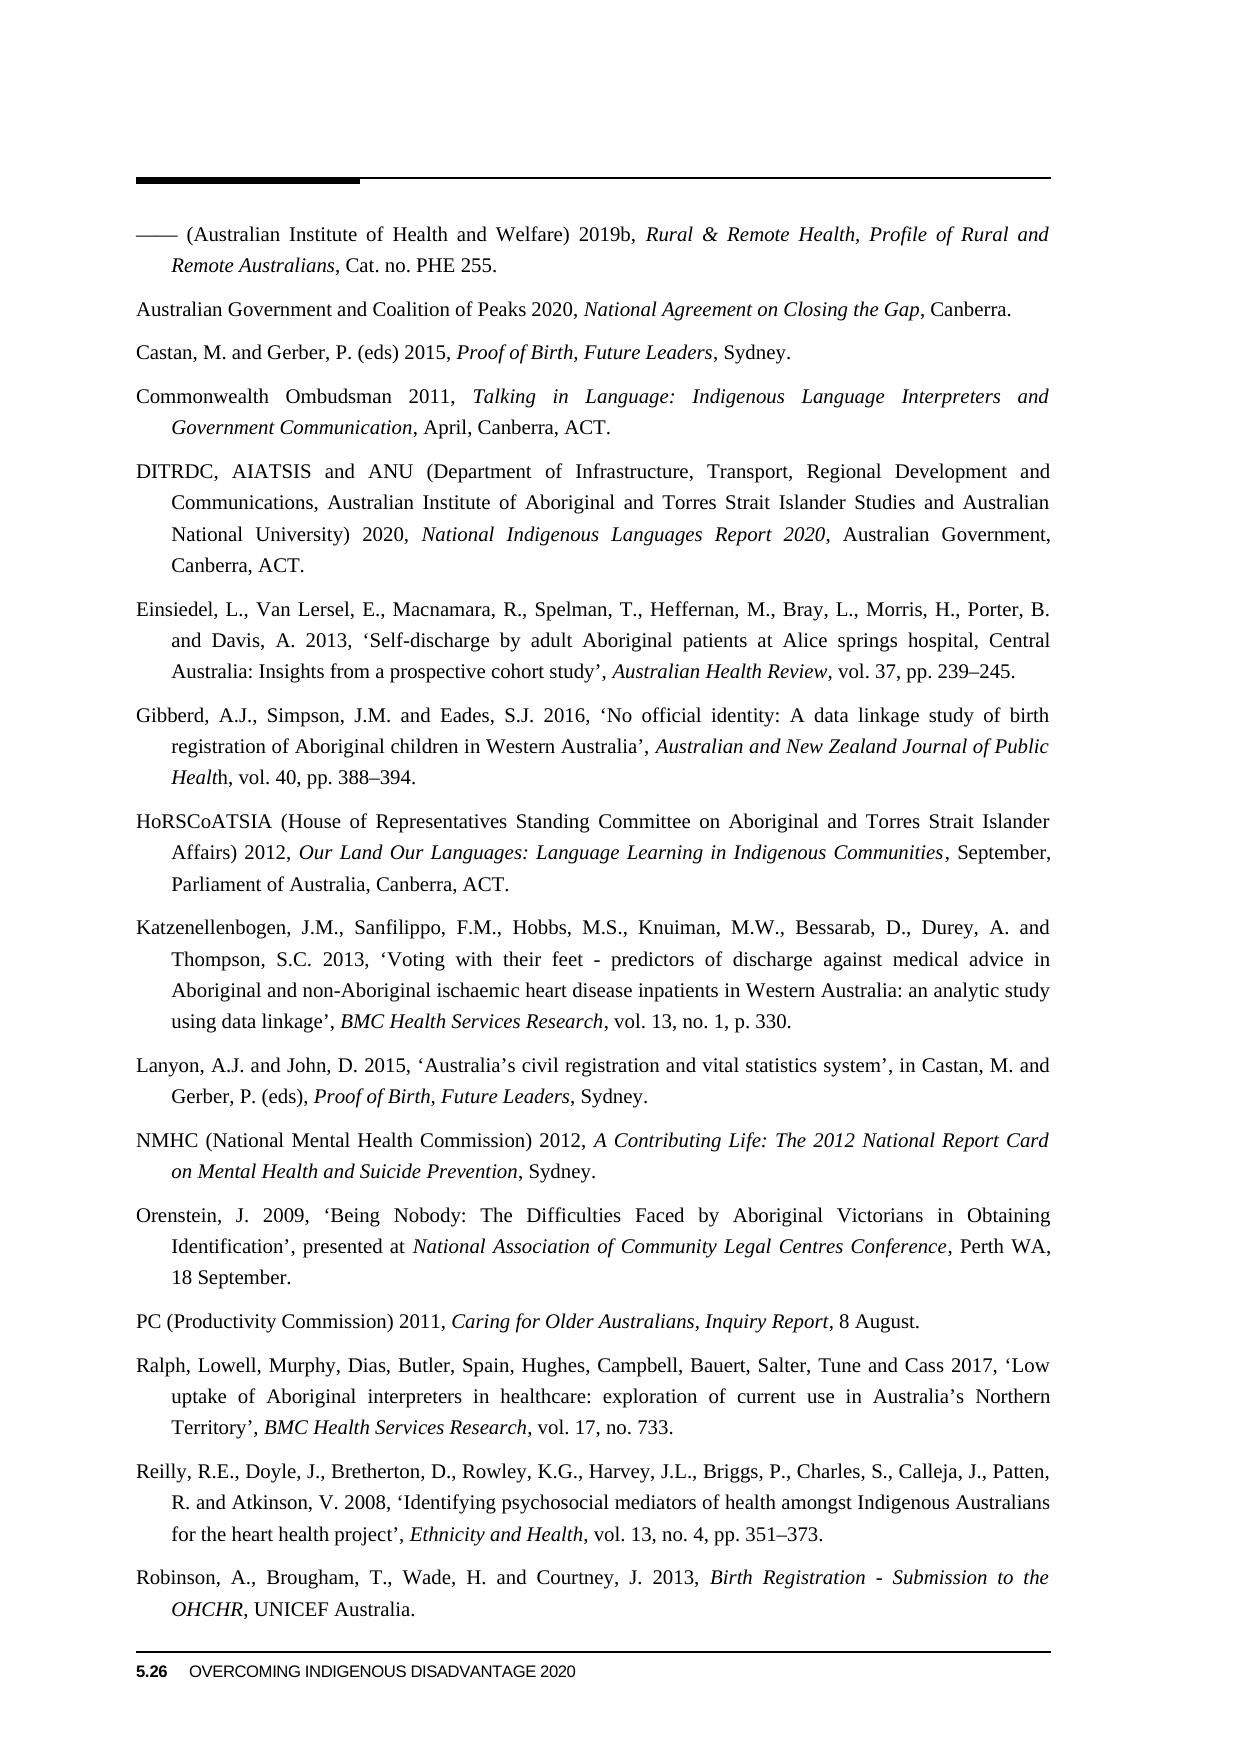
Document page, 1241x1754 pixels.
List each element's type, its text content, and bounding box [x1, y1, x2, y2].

text Gibberd, A.J., Simpson, J.M. and Eades, S.J. 2016, ‘No official identity: A data linkage study of birth registration of Aboriginal children in Western Australia’, Australian and New Zealand Journal of Public Health, vol. 40, pp. 388–394. [136, 696, 1051, 789]
text Reilly, R.E., Doyle, J., Bretherton, D., Rowley, K.G., Harvey, J.L., Briggs, P., Charles, S., Calleja, J., Patten, R. and Atkinson, V. 2008, ‘Identifying psychosocial mediators of health amongst Indigenous Australians for the heart health project’, Ethnicity and Health, vol. 13, no. 4, pp. 351–373. [136, 1452, 1051, 1546]
text Commonwealth Ombudsman 2011, Talking in Language: Indigenous Language Interpreters and Government Communication, April, Canberra, ACT. [136, 377, 1051, 439]
text NMHC (National Mental Health Commission) 2012, A Contributing Life: The 2012 National Report Card on Mental Health and Suicide Prevention, Sydney. [136, 1121, 1051, 1183]
text PC (Productivity Commission) 2011, Caring for Older Australians, Inquiry Report, 8 August. [136, 1302, 1051, 1333]
text Australian Government and Coalition of Peaks 2020, National Agreement on Closing the Gap, Canberra. [136, 289, 1051, 321]
text Robinson, A., Brougham, T., Wade, H. and Courtney, J. 2013, Birth Registration - Submission to the OHCHR, UNICEF Australia. [136, 1558, 1051, 1621]
text Lanyon, A.J. and John, D. 2015, ‘Australia’s civil registration and vital statistics system’, in Castan, M. and Gerber, P. (eds), Proof of Birth, Future Leaders, Sydney. [136, 1046, 1051, 1108]
text Einsiedel, L., Van Lersel, E., Macnamara, R., Spelman, T., Heffernan, M., Bray, L., Morris, H., Porter, B. and Davis, A. 2013, ‘Self-discharge by adult Aboriginal patients at Alice springs hospital, Central Australia: Insights from a prospective cohort study’, Australian Health Review, vol. 37, pp. 239–245. [136, 589, 1051, 683]
text Orenstein, J. 2009, ‘Being Nobody: The Difficulties Faced by Aboriginal Victorians in Obtaining Identification’, presented at National Association of Community Legal Centres Conference, Perth WA, 18 September. [136, 1196, 1051, 1289]
text —— (Australian Institute of Health and Welfare) 2019b, Rural & Remote Health, Profile of Rural and Remote Australians, Cat. no. PHE 255. [136, 214, 1051, 277]
text Katzenellenbogen, J.M., Sanfilippo, F.M., Hobbs, M.S., Knuiman, M.W., Bessarab, D., Durey, A. and Thompson, S.C. 2013, ‘Voting with their feet - predictors of discharge against medical advice in Aboriginal and non-Aboriginal ischaemic heart disease inpatients in Western Australia: an analytic study using data linkage’, BMC Health Services Research, vol. 13, no. 1, p. 330. [136, 908, 1051, 1033]
text Ralph, Lowell, Murphy, Dias, Butler, Spain, Hughes, Campbell, Bauert, Salter, Tune and Cass 2017, ‘Low uptake of Aboriginal interpreters in healthcare: exploration of current use in Australia’s Northern Territory’, BMC Health Services Research, vol. 17, no. 733. [136, 1346, 1051, 1439]
text DITRDC, AIATSIS and ANU (Department of Infrastructure, Transport, Regional Development and Communications, Australian Institute of Aboriginal and Torres Strait Islander Studies and Australian National University) 2020, National Indigenous Languages Report 2020, Australian Government, Canberra, ACT. [136, 452, 1051, 577]
text Castan, M. and Gerber, P. (eds) 2015, Proof of Birth, Future Leaders, Sydney. [136, 333, 1051, 364]
text HoRSCoATSIA (House of Representatives Standing Committee on Aboriginal and Torres Strait Islander Affairs) 2012, Our Land Our Languages: Language Learning in Indigenous Communities, September, Parliament of Australia, Canberra, ACT. [136, 802, 1051, 896]
